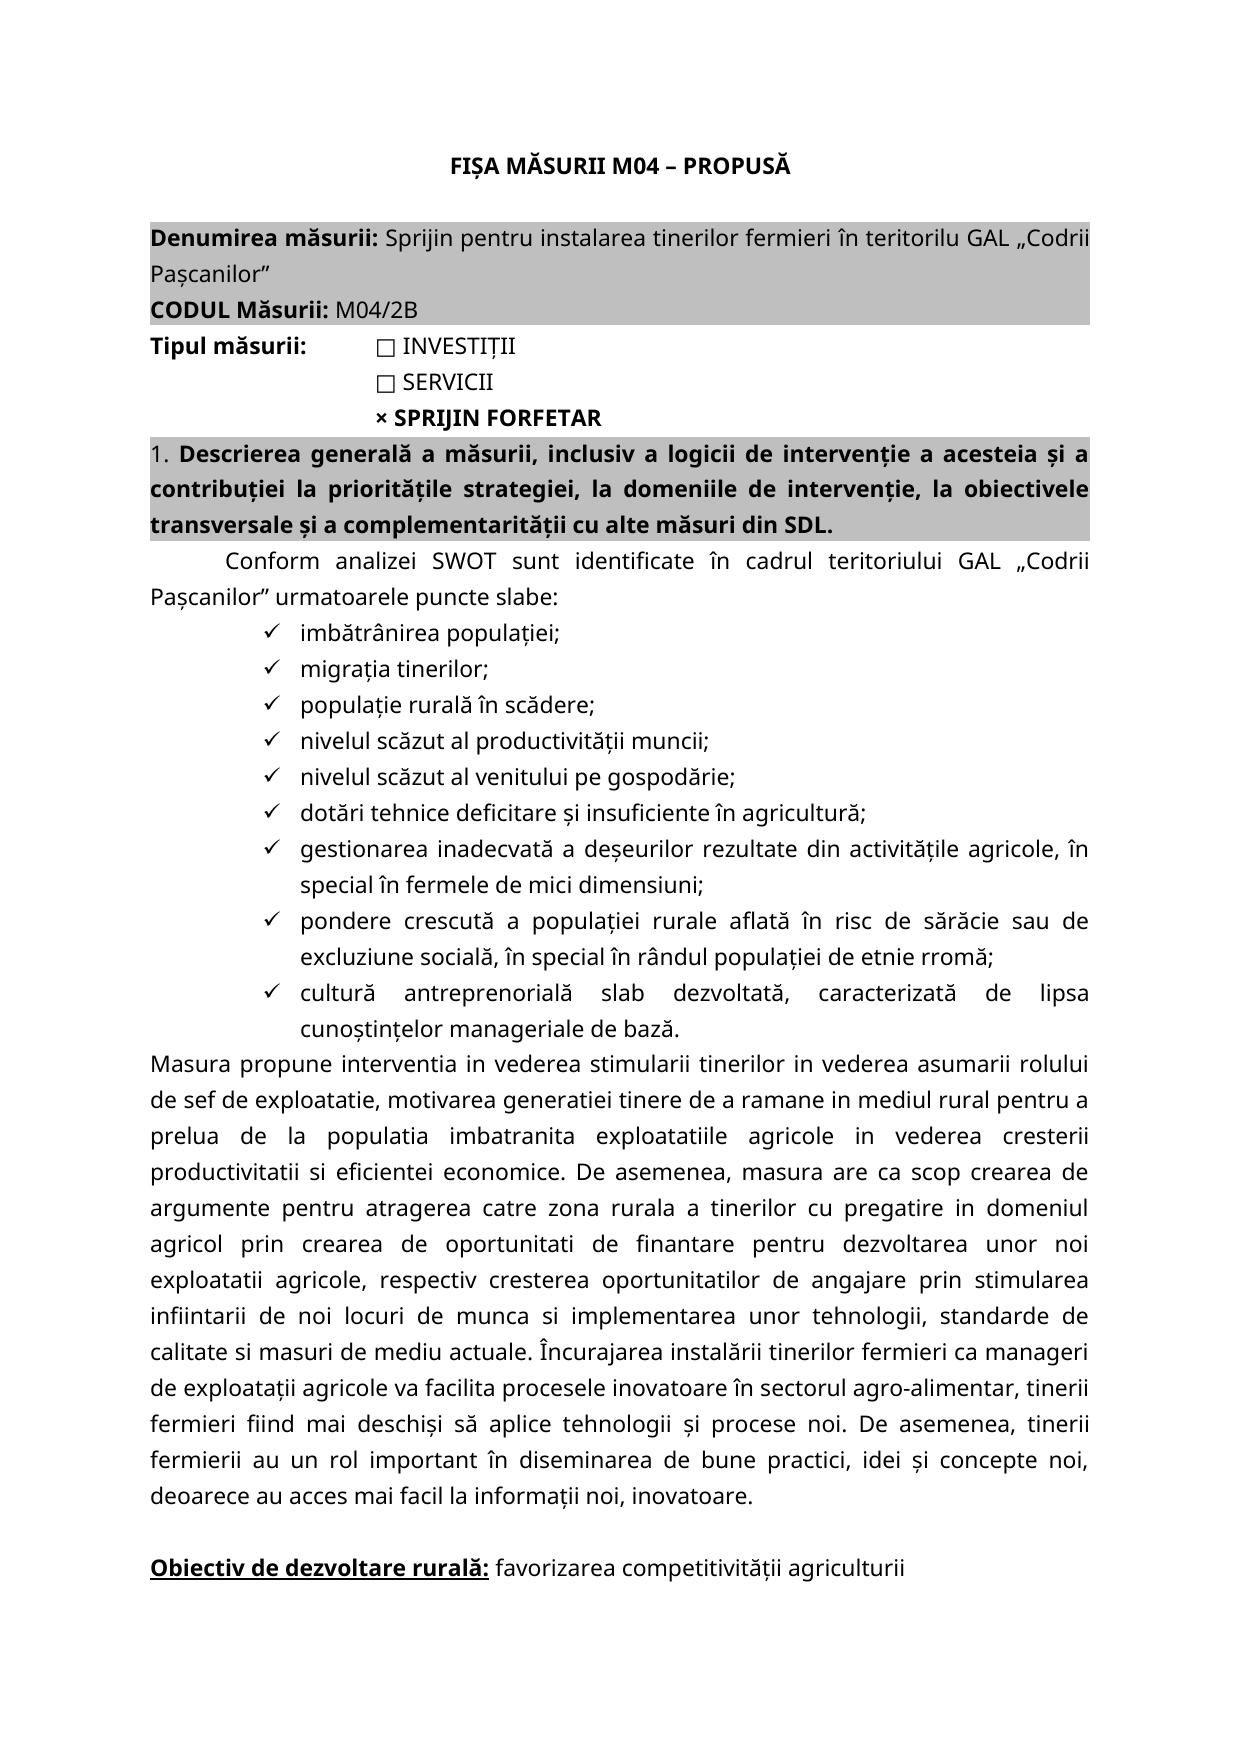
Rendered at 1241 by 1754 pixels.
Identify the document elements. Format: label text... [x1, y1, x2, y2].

text Tipul măsurii: □ INVESTIȚII [150, 330, 1090, 361]
list gestionarea inadecvată a deșeurilor rezultate din activitățile agricole, în special în fermele de mici dimensiuni; [262, 833, 1090, 900]
text Conform analizei SWOT sunt identificate în cadrul teritoriului GAL „Codrii Pașcanilor” urmatoarele puncte slabe: [150, 545, 1090, 612]
text CODUL Măsurii: M04/2B [150, 294, 1090, 325]
list dotări tehnice deficitare şi insuficiente în agricultură; [262, 797, 1090, 828]
list populație rurală în scădere; [262, 689, 1090, 720]
list nivelul scăzut al venitului pe gospodărie; [262, 761, 1090, 792]
list cultură antreprenorială slab dezvoltată, caracterizată de lipsa cunoştinţelor manageriale de bază. [262, 977, 1090, 1044]
list imbătrânirea populației; [262, 617, 1090, 648]
text FIȘA MĂSURII M04 – PROPUSĂ [150, 150, 1090, 181]
list pondere crescută a populaţiei rurale aflată în risc de sărăcie sau de excluziune socială, în special în rândul populației de etnie rromă; [262, 905, 1090, 972]
text 1. Descrierea generală a măsurii, inclusiv a logicii de intervenție a acesteia și a contribuției la prioritățile strategiei, la domeniile de intervenție, la obiectivele transversale și a complementarității cu alte măsuri din SDL. [150, 437, 1090, 541]
text × SPRIJIN FORFETAR [300, 402, 1090, 433]
list migrația tinerilor; [262, 653, 1090, 684]
text □ SERVICII [300, 366, 1090, 397]
list nivelul scăzut al productivității muncii; [262, 725, 1090, 756]
text Denumirea măsurii: Sprijin pentru instalarea tinerilor fermieri în teritorilu GAL „Codrii Pașcanilor” [150, 222, 1090, 289]
text Masura propune interventia in vederea stimularii tinerilor in vederea asumarii rolului de sef de exploatatie, motivarea generatiei tinere de a ramane in mediul rural pentru a prelua de la populatia imbatranita exploatatiile agricole in vederea cresterii productivitatii si eficientei economice. De asemenea, masura are ca scop crearea de argumente pentru atragerea catre zona rurala a tinerilor cu pregatire in domeniul agricol prin crearea de oportunitati de finantare pentru dezvoltarea unor noi exploatatii agricole, respectiv cresterea oportunitatilor de angajare prin stimularea infiintarii de noi locuri de munca si implementarea unor tehnologii, standarde de calitate si masuri de mediu actuale. Încurajarea instalării tinerilor fermieri ca manageri de exploatații agricole va facilita procesele inovatoare în sectorul agro-alimentar, tinerii fermieri fiind mai deschiși să aplice tehnologii şi procese noi. De asemenea, tinerii fermierii au un rol important în diseminarea de bune practici, idei și concepte noi, deoarece au acces mai facil la informații noi, inovatoare. [150, 1048, 1090, 1511]
text Obiectiv de dezvoltare rurală: favorizarea competitivității agriculturii [150, 1552, 1090, 1583]
